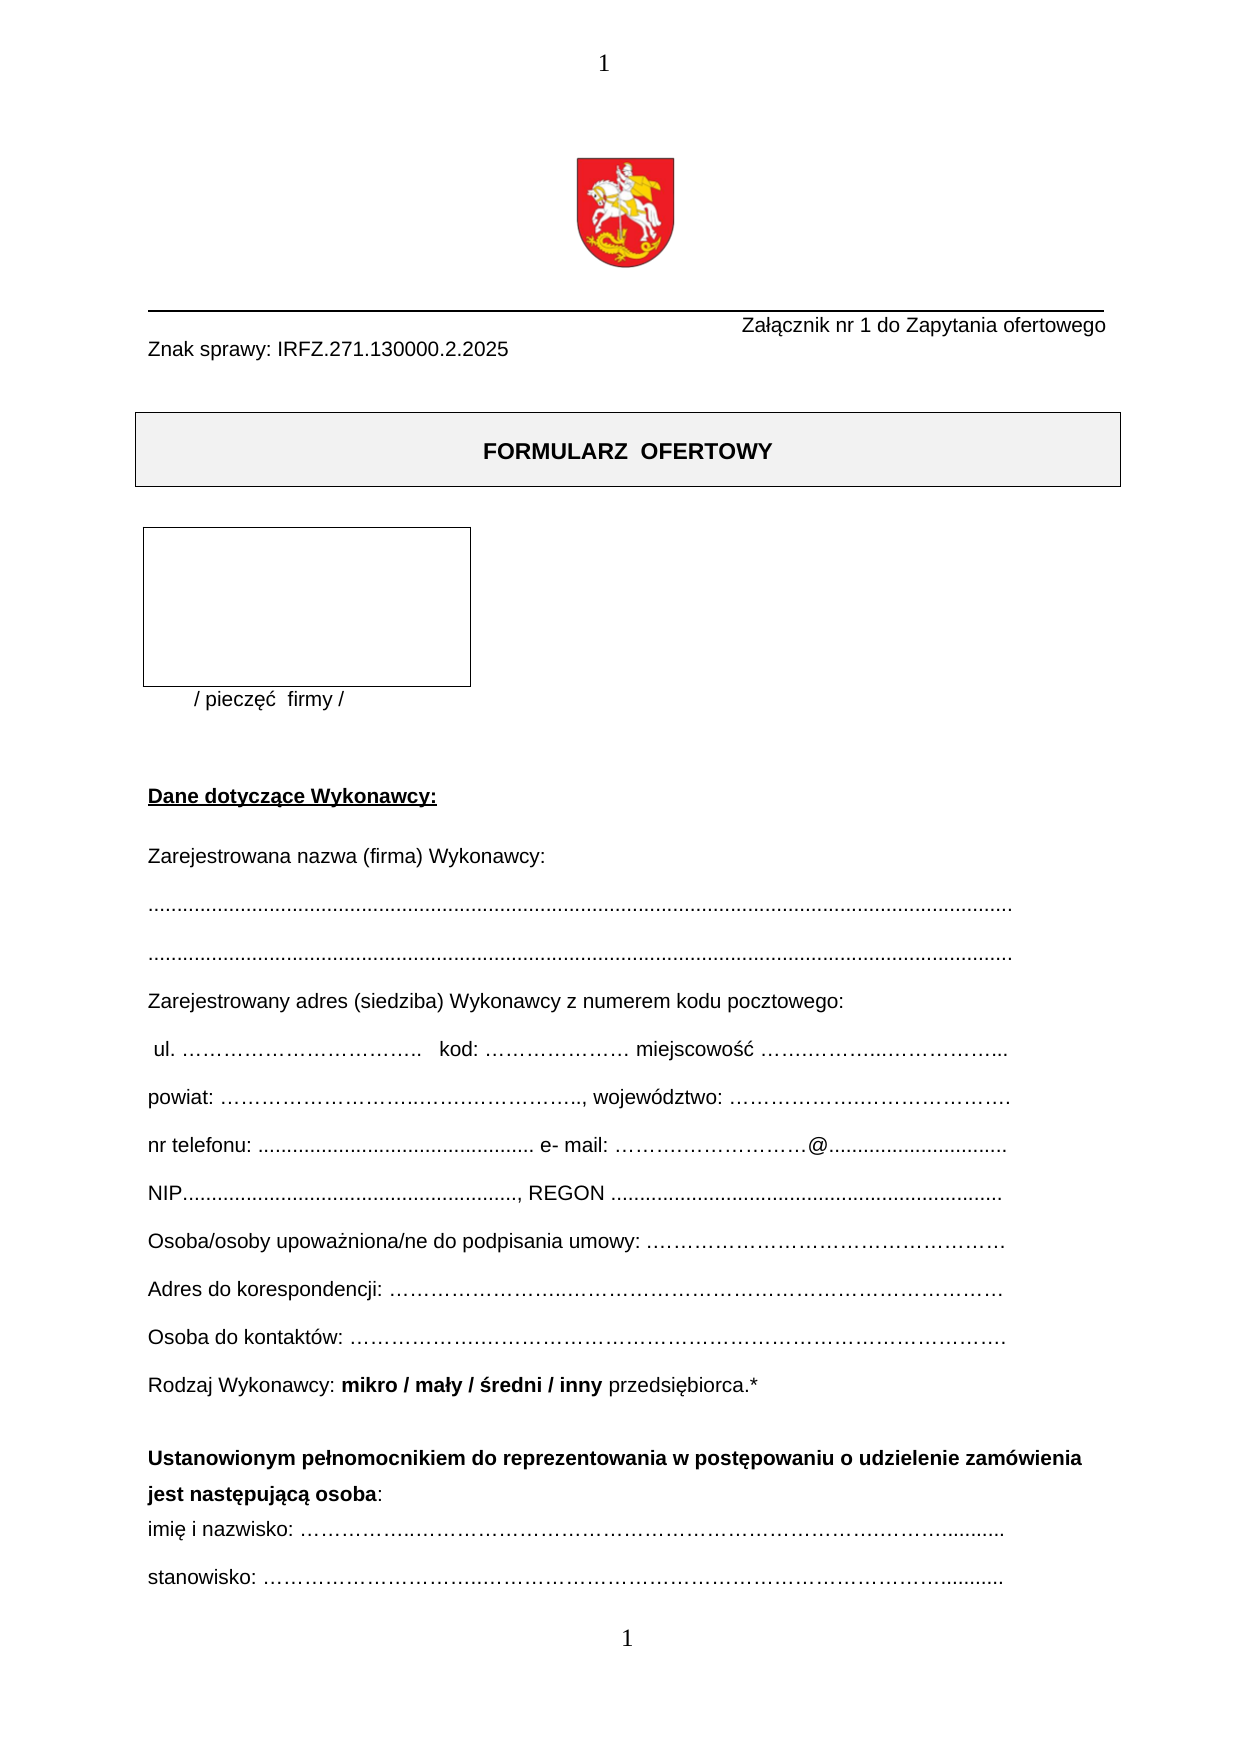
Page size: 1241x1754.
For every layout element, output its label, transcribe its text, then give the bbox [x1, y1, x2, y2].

table_header [144, 528, 470, 686]
text Znak sprawy: IRFZ.271.130000.2.2025 [148, 336, 1106, 360]
text ...................................................................................................................................................... [148, 892, 1106, 916]
text Adres do korespondencji: ……………………..……………………………………………………… [148, 1277, 1106, 1301]
text Zarejestrowana nazwa (firma) Wykonawcy: [148, 844, 1106, 868]
text / pieczęć firmy / [148, 687, 1106, 711]
text Osoba do kontaktów: ……………….…………………………………………………………………. [148, 1324, 1106, 1348]
text Zarejestrowany adres (siedziba) Wykonawcy z numerem kodu pocztowego: [148, 989, 1106, 1013]
table_header FORMULARZ OFERTOWY [136, 413, 1120, 486]
text ul. …………………………….. kod: ………………… miejscowość …….………...……………... [148, 1037, 1106, 1061]
text powiat: ………………………..…….…………….., województwo: ……………….…………………. [148, 1085, 1106, 1109]
text Dane dotyczące Wykonawcy: [148, 783, 1106, 807]
text Ustanowionym pełnomocnikiem do reprezentowania w postępowaniu o udzielenie zamówienia jest następującą osoba: [148, 1445, 1106, 1505]
text ...................................................................................................................................................... [148, 941, 1106, 965]
text Rodzaj Wykonawcy: mikro / mały / średni / inny przedsiębiorca.* [148, 1372, 1106, 1396]
text imię i nazwisko: ……………..………………………………………………………….………........... stanowisko: …………………………..…………………………………………………………........... [148, 1517, 1106, 1589]
text NIP.........................................................., REGON .................................................................... [148, 1181, 1106, 1205]
picture [575, 156, 676, 269]
text nr telefonu: ................................................ e- mail: ……….………………@............................... [148, 1133, 1106, 1157]
text Osoba/osoby upoważniona/ne do podpisania umowy: .…………………………………………… [148, 1229, 1106, 1253]
